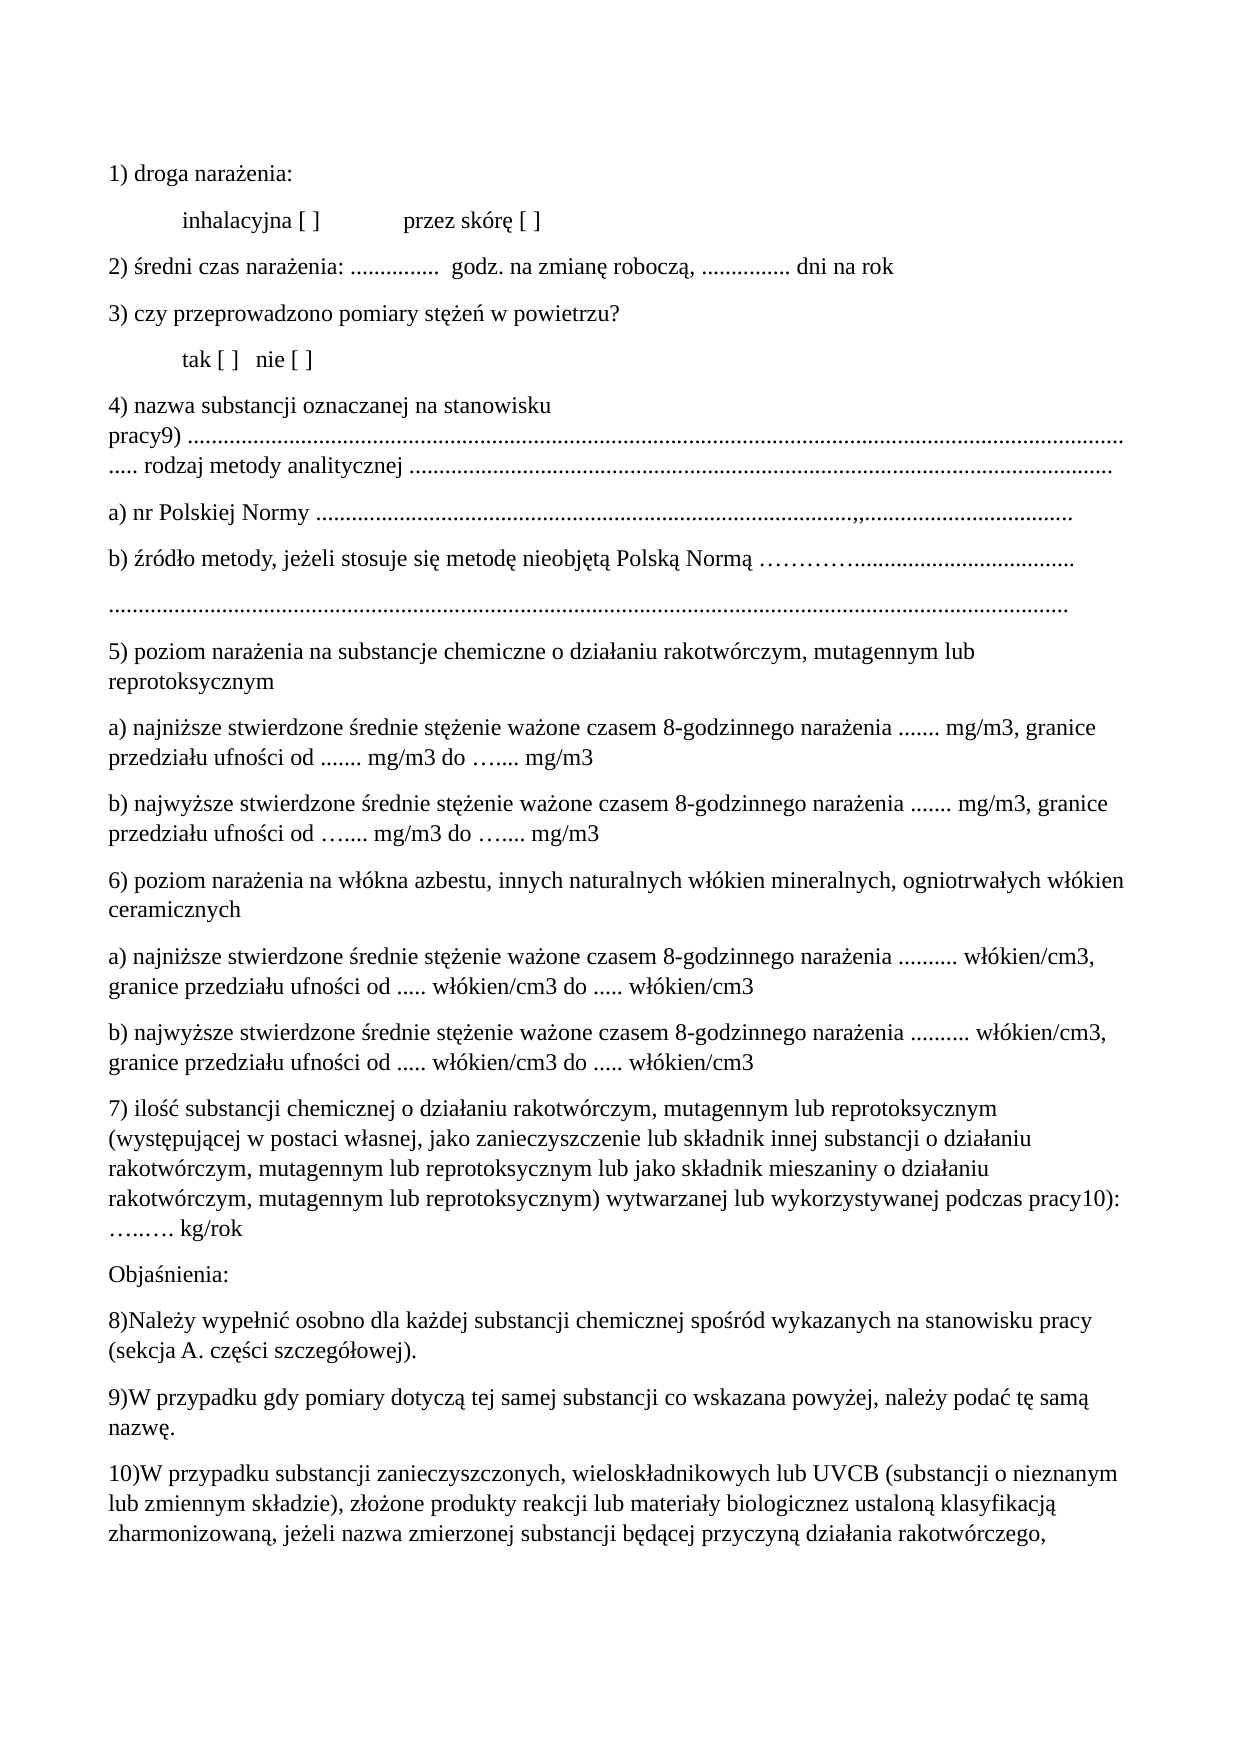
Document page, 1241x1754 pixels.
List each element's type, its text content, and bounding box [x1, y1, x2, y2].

text ................................................................................................................................................................. [108, 590, 1132, 618]
text a) najniższe stwierdzone średnie stężenie ważone czasem 8-godzinnego narażenia ....... mg/m3, granice przedziału ufności od ....... mg/m3 do ….... mg/m3 [108, 713, 1132, 771]
text 6) poziom narażenia na włókna azbestu, innych naturalnych włókien mineralnych, ogniotrwałych włókien ceramicznych [108, 866, 1132, 923]
text 3) czy przeprowadzono pomiary stężeń w powietrzu? [108, 298, 1132, 326]
text Objaśnienia: [108, 1260, 1132, 1288]
text a) najniższe stwierdzone średnie stężenie ważone czasem 8-godzinnego narażenia .......... włókien/cm3, granice przedziału ufności od ..... włókien/cm3 do ..... włókien/cm3 [108, 942, 1132, 999]
text 8)Należy wypełnić osobno dla każdej substancji chemicznej spośród wykazanych na stanowisku pracy (sekcja A. części szczegółowej). [108, 1306, 1132, 1364]
text a) nr Polskiej Normy ..........................................................................................,,................................... [108, 497, 1132, 525]
text 1) droga narażenia: [108, 159, 1132, 187]
text 9)W przypadku gdy pomiary dotyczą tej samej substancji co wskazana powyżej, należy podać tę samą nazwę. [108, 1383, 1132, 1440]
text b) najwyższe stwierdzone średnie stężenie ważone czasem 8-godzinnego narażenia .......... włókien/cm3, granice przedziału ufności od ..... włókien/cm3 do ..... włókien/cm3 [108, 1018, 1132, 1076]
text inhalacyjna [ ] przez skórę [ ] [108, 206, 1132, 233]
text 2) średni czas narażenia: ............... godz. na zmianę roboczą, ............... dni na rok [108, 252, 1132, 280]
text tak [ ] nie [ ] [108, 345, 1132, 373]
text 5) poziom narażenia na substancje chemiczne o działaniu rakotwórczym, mutagennym lub reprotoksycznym [108, 637, 1132, 694]
text 4) nazwa substancji oznaczanej na stanowisku pracy9) .................................................................................................................................................................. rodzaj metody analitycznej ...................................................................................................................... [108, 391, 1132, 479]
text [108, 1459, 1132, 1546]
text b) źródło metody, jeżeli stosuje się metodę nieobjętą Polską Normą …………..................................... [108, 544, 1132, 572]
text b) najwyższe stwierdzone średnie stężenie ważone czasem 8-godzinnego narażenia ....... mg/m3, granice przedziału ufności od ….... mg/m3 do ….... mg/m3 [108, 789, 1132, 847]
text 7) ilość substancji chemicznej o działaniu rakotwórczym, mutagennym lub reprotoksycznym (występującej w postaci własnej, jako zanieczyszczenie lub składnik innej substancji o działaniu rakotwórczym, mutagennym lub reprotoksycznym lub jako składnik mieszaniny o działaniu rakotwórczym, mutagennym lub reprotoksycznym) wytwarzanej lub wykorzystywanej podczas pracy10): …..…. kg/rok [108, 1094, 1132, 1241]
